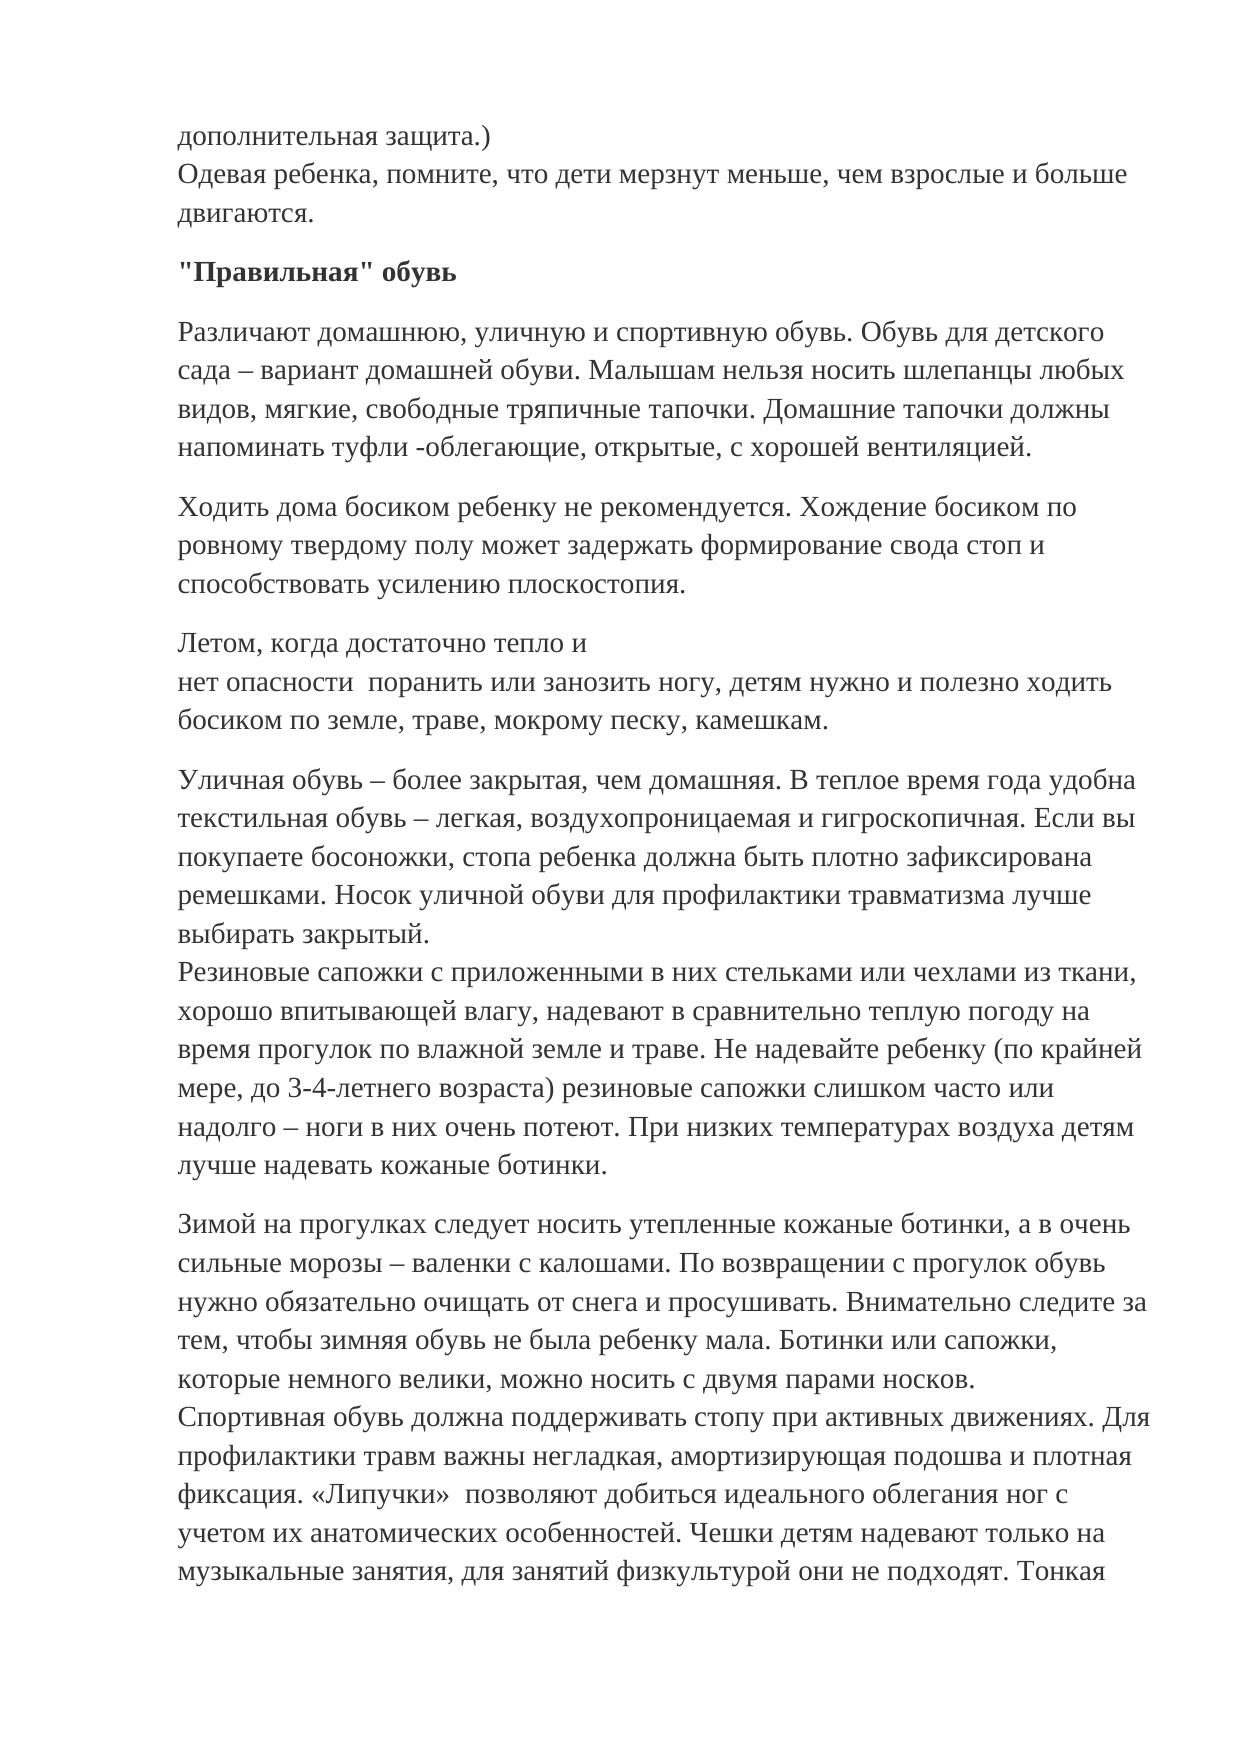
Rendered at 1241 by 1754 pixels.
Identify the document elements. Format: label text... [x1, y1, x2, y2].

text Летом, когда достаточно тепло и нет опасности поранить или занозить ногу, детям нужно и полезно ходить босиком по земле, траве, мокрому песку, камешкам. [177, 625, 1152, 736]
text Различают домашнюю, уличную и спортивную обувь. Обувь для детского сада – вариант домашней обуви. Малышам нельзя носить шлепанцы любых видов, мягкие, свободные тряпичные тапочки. Домашние тапочки должны напоминать туфли -облегающие, открытые, с хорошей вентиляцией. [177, 314, 1152, 463]
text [177, 118, 1152, 229]
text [177, 1207, 1152, 1587]
text Ходить дома босиком ребенку не рекомендуется. Хождение босиком по ровному твердому полу может задержать формирование свода стоп и способствовать усилению плоскостопия. [177, 489, 1152, 599]
text Уличная обувь – более закрытая, чем домашняя. В теплое время года удобна текстильная обувь – легкая, воздухопроницаемая и гигроскопичная. Если вы покупаете босоножки, стопа ребенка должна быть плотно зафиксирована ремешками. Носок уличной обуви для профилактики травматизма лучше выбирать закрытый. Резиновые сапожки с приложенными в них стельками или чехлами из ткани, хорошо впитывающей влагу, надевают в сравнительно теплую погоду на время прогулок по влажной земле и траве. Не надевайте ребенку (по крайней мере, до 3-4-летнего возраста) резиновые сапожки слишком часто или надолго – ноги в них очень потеют. При низких температурах воздуха детям лучше надевать кожаные ботинки. [177, 762, 1152, 1181]
text "Правильная" обувь [177, 254, 1152, 288]
